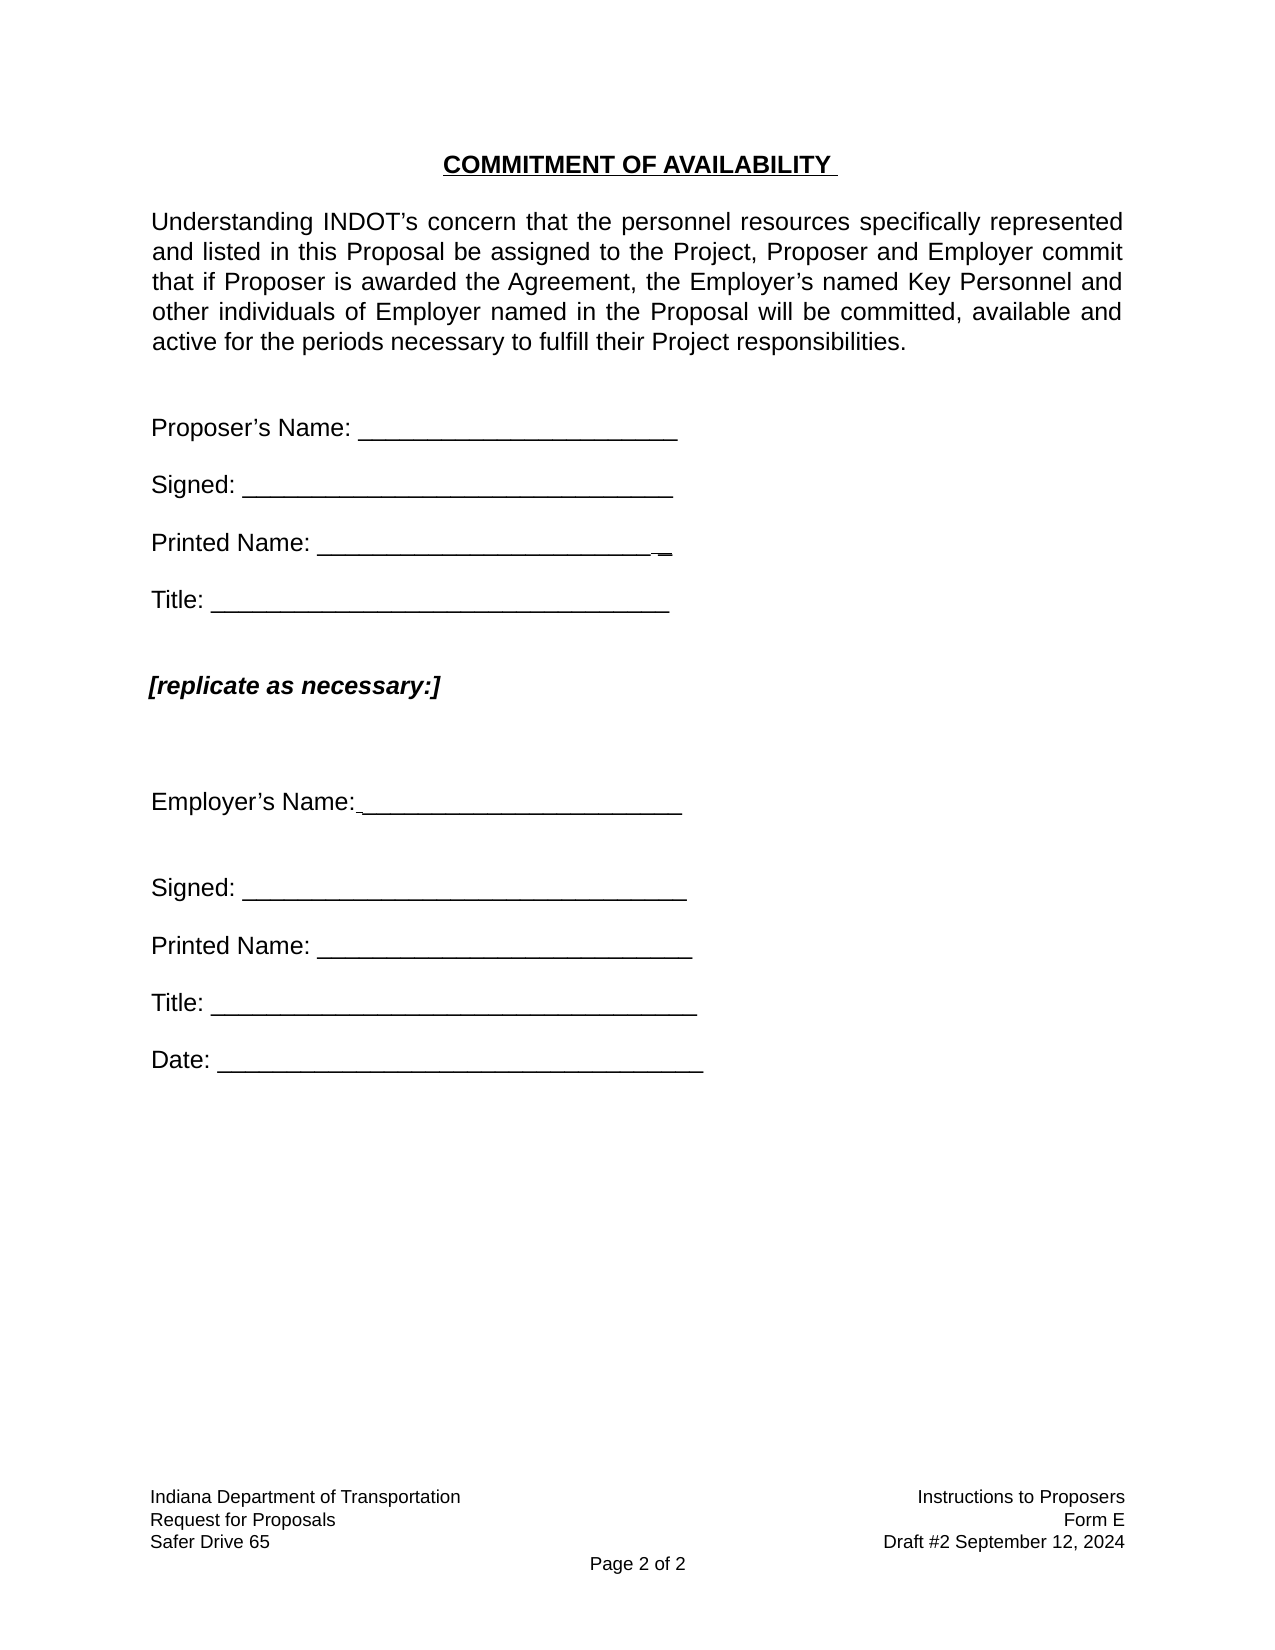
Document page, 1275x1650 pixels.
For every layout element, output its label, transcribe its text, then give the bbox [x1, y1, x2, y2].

text Understanding INDOT’s concern that the personnel resources specifically represented and listed in this Proposal be assigned to the Project, Proposer and Employer commit that if Proposer is awarded the Agreement, the Employer’s named Key Personnel and other individuals of Employer named in the Proposal will be committed, available and active for the periods necessary to fulfill their Project responsibilities. [151, 207, 1125, 355]
text Title: ___________________________________ [151, 988, 1125, 1017]
text Printed Name: ___________________________ [151, 931, 1125, 959]
text Employer’s Name: _______________________ [151, 787, 1125, 816]
text Printed Name: ________________________ _ [151, 527, 1125, 556]
text COMMITMENT OF AVAILABILITY [151, 150, 1123, 179]
text Proposer’s Name: _______________________ [151, 413, 1125, 442]
text Signed: _______________________________ [151, 470, 1125, 499]
text [replicate as necessary:] [148, 671, 1125, 700]
text Signed: ________________________________ [151, 873, 1125, 902]
text Title: _________________________________ [151, 585, 1125, 614]
text Date: ___________________________________ [151, 1045, 1125, 1074]
